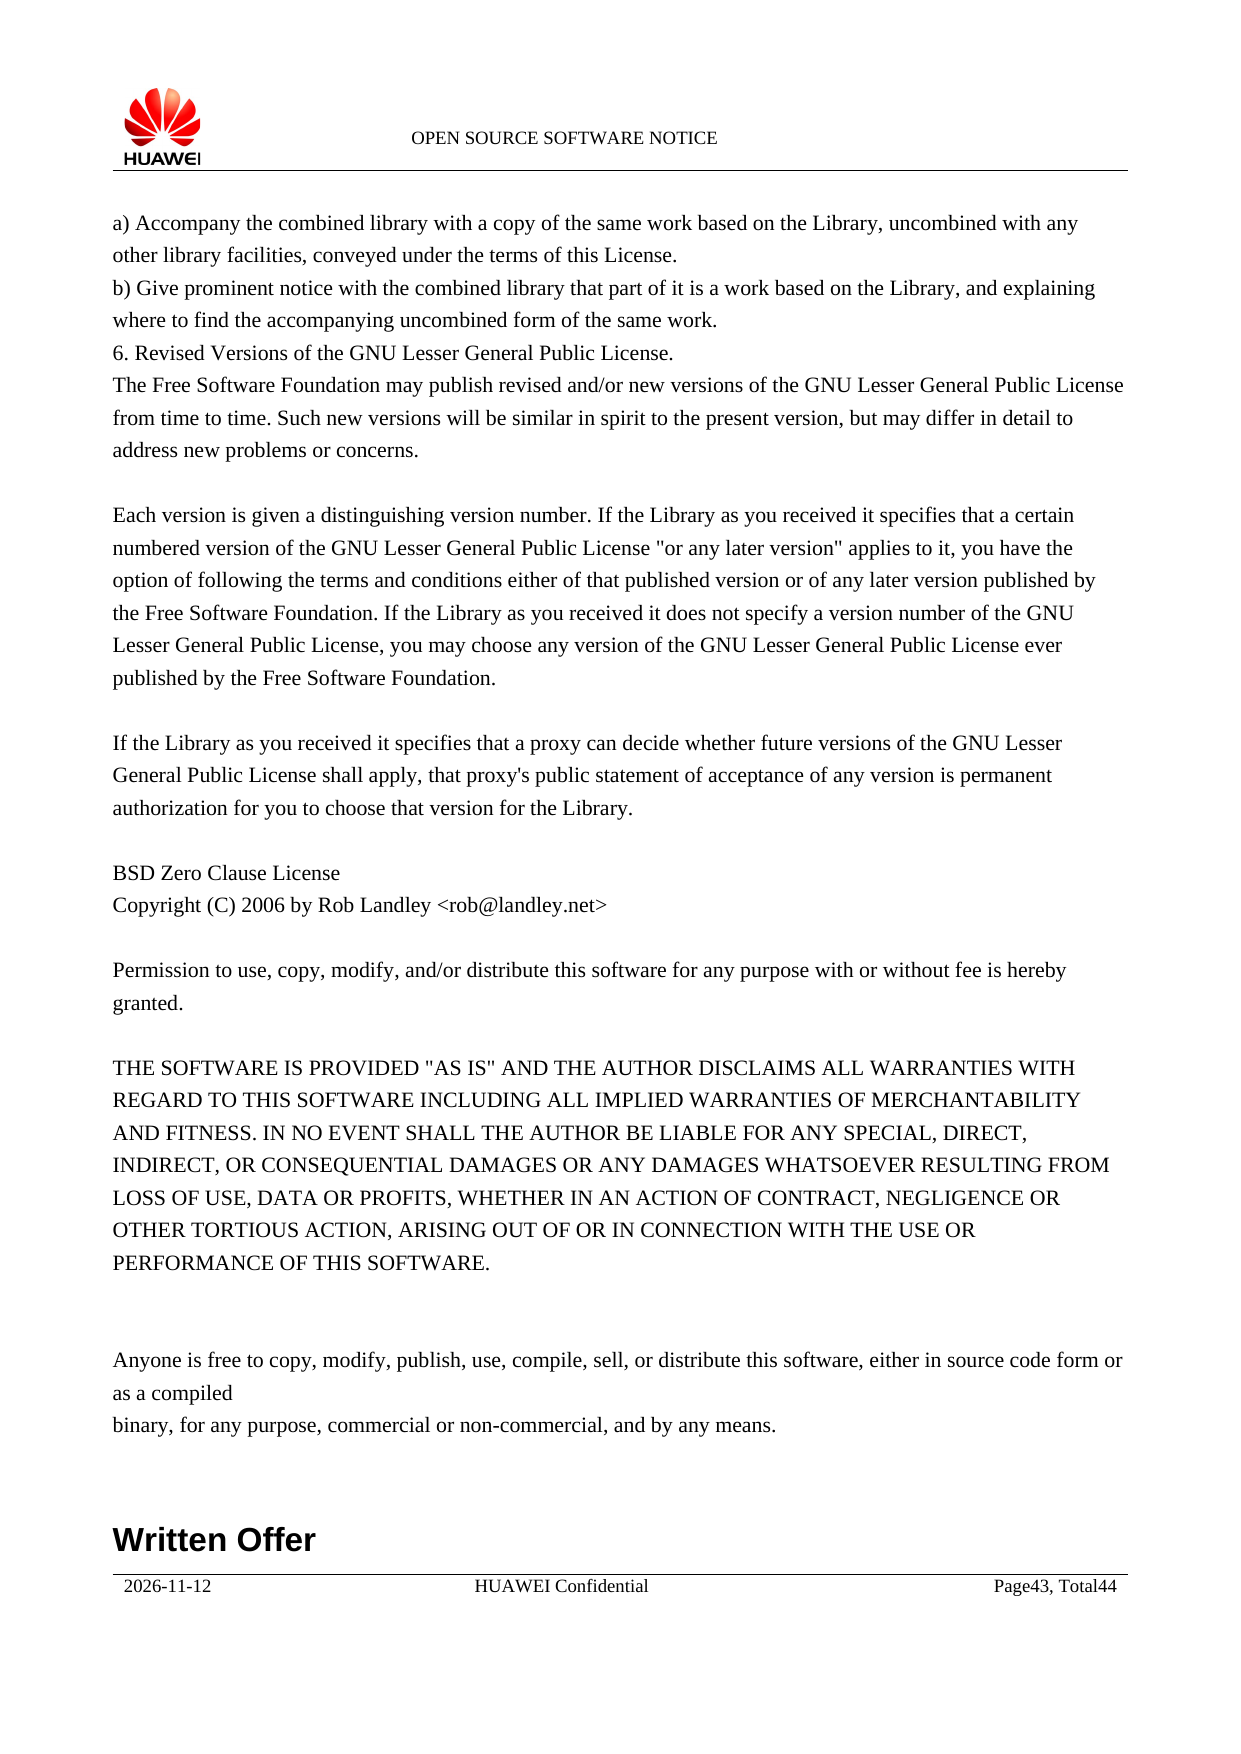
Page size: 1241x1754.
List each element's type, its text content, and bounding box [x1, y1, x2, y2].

text Written Offer [112, 1506, 1128, 1571]
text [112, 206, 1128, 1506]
picture [124, 88, 201, 165]
